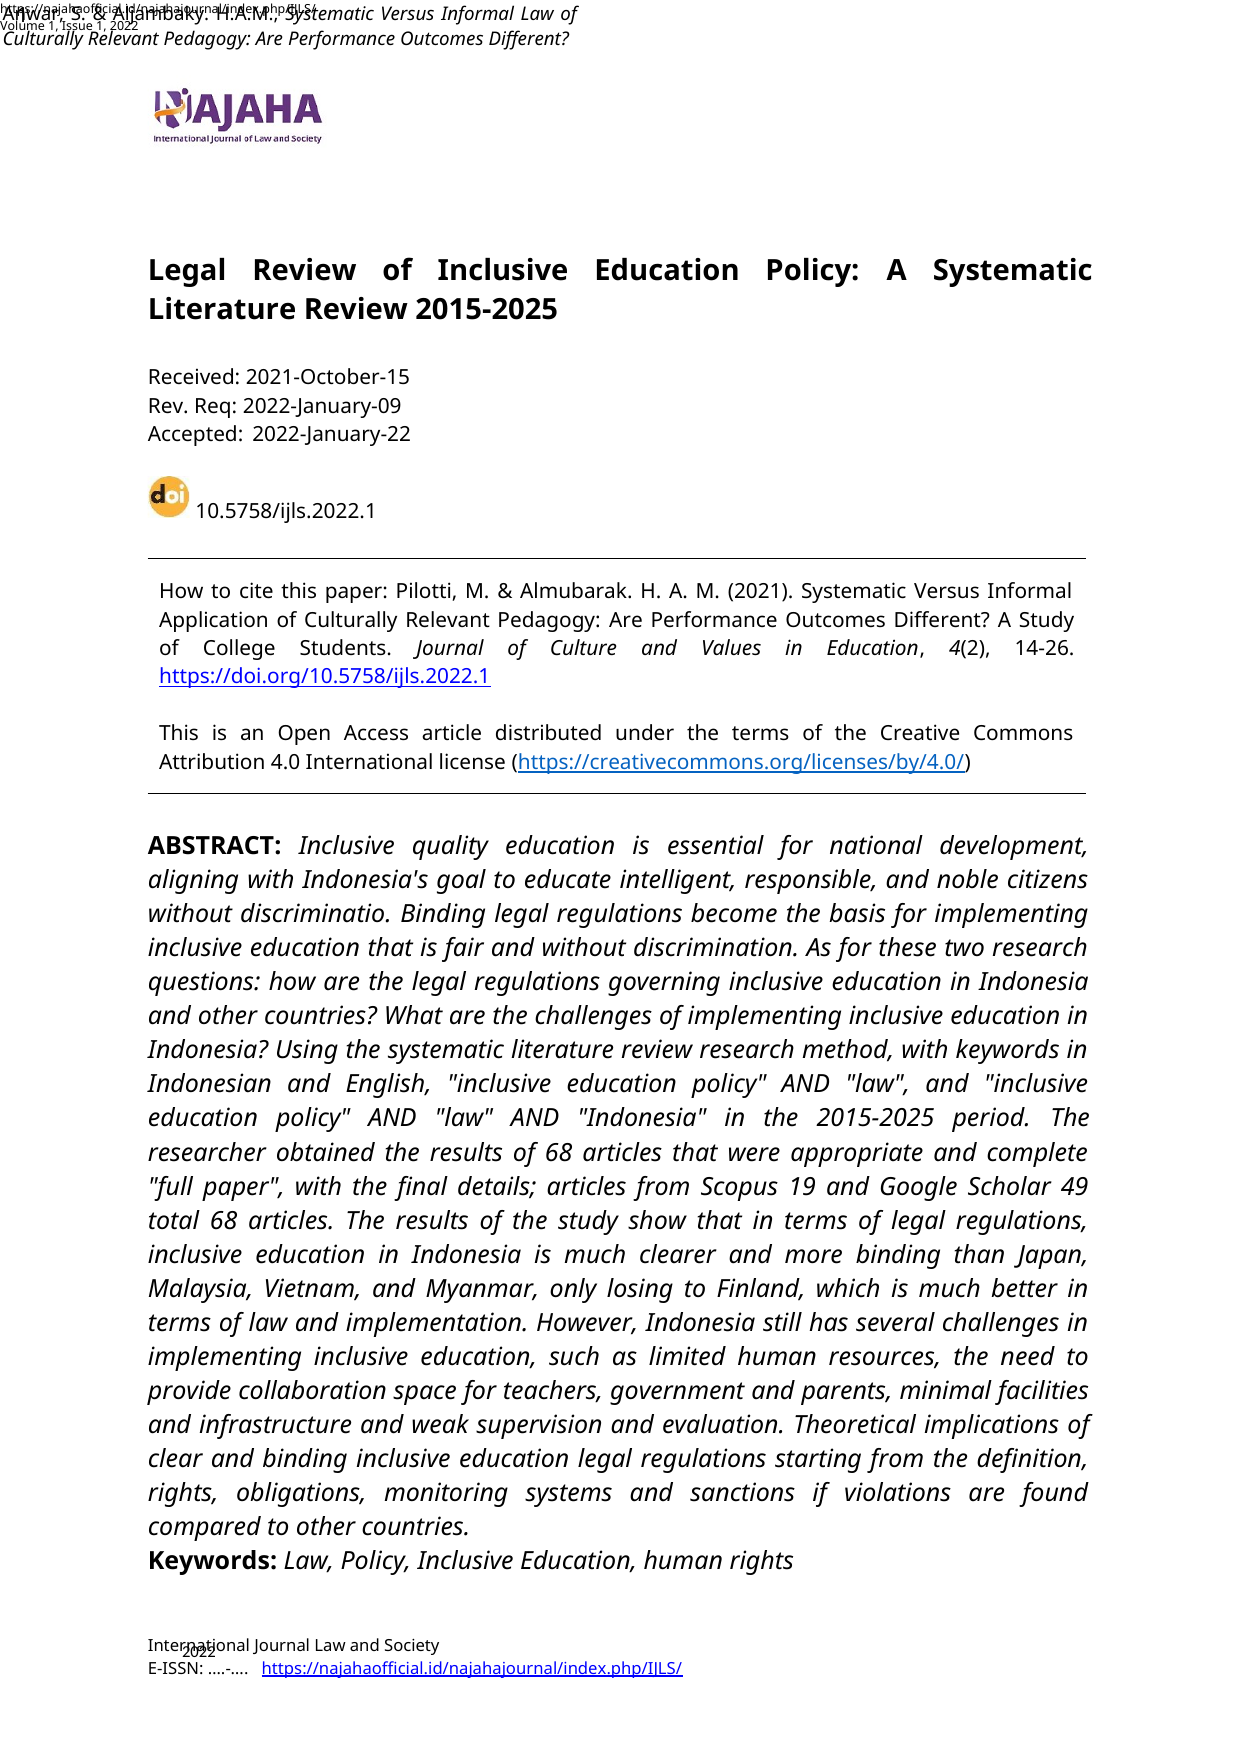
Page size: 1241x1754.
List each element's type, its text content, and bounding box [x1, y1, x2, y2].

table_header How to cite this paper: Pilotti, M. & Almubarak. H. A. M. (2021). Systematic Versus Informal Application of Culturally Relevant Pedagogy: Are Performance Outcomes Different? A Study of College Students. Journal of Culture and Values in Education, 4(2), 14-26. https://doi.org/10.5758/ijls.2022.1 This is an Open Access article distributed under the terms of the Creative Commons Attribution 4.0 International license (https://creativecommons.org/licenses/by/4.0/) [148, 559, 1086, 792]
text Rev. Req: 2022-January-09 [148, 391, 1016, 419]
text Legal Review of Inclusive Education Policy: A Systematic Literature Review 2015-2025 [148, 249, 1092, 328]
text Keywords: Law, Policy, Inclusive Education, human rights [148, 1543, 1016, 1577]
text Accepted: 2022-January-22 [148, 419, 1016, 448]
text ABSTRACT: Inclusive quality education is essential for national development, aligning with Indonesia's goal to educate intelligent, responsible, and noble citizens without discriminatio. Binding legal regulations become the basis for implementing inclusive education that is fair and without discrimination. As for these two research questions: how are the legal regulations governing inclusive education in Indonesia and other countries? What are the challenges of implementing inclusive education in Indonesia? Using the systematic literature review research method, with keywords in Indonesian and English, "inclusive education policy" AND "law", and "inclusive education policy" AND "law" AND "Indonesia" in the 2015-2025 period. The researcher obtained the results of 68 articles that were appropriate and complete "full paper", with the final details; articles from Scopus 19 and Google Scholar 49 total 68 articles. The results of the study show that in terms of legal regulations, inclusive education in Indonesia is much clearer and more binding than Japan, Malaysia, Vietnam, and Myanmar, only losing to Finland, which is much better in terms of law and implementation. However, Indonesia still has several challenges in implementing inclusive education, such as limited human resources, the need to provide collaboration space for teachers, government and parents, minimal facilities and infrastructure and weak supervision and evaluation. Theoretical implications of clear and binding inclusive education legal regulations starting from the definition, rights, obligations, monitoring systems and sanctions if violations are found compared to other countries. [148, 828, 1093, 1543]
text Received: 2021-October-15 [148, 362, 1016, 391]
picture [147, 476, 190, 518]
text 10.5758/ijls.2022.1 [148, 476, 1016, 524]
picture [147, 75, 327, 158]
